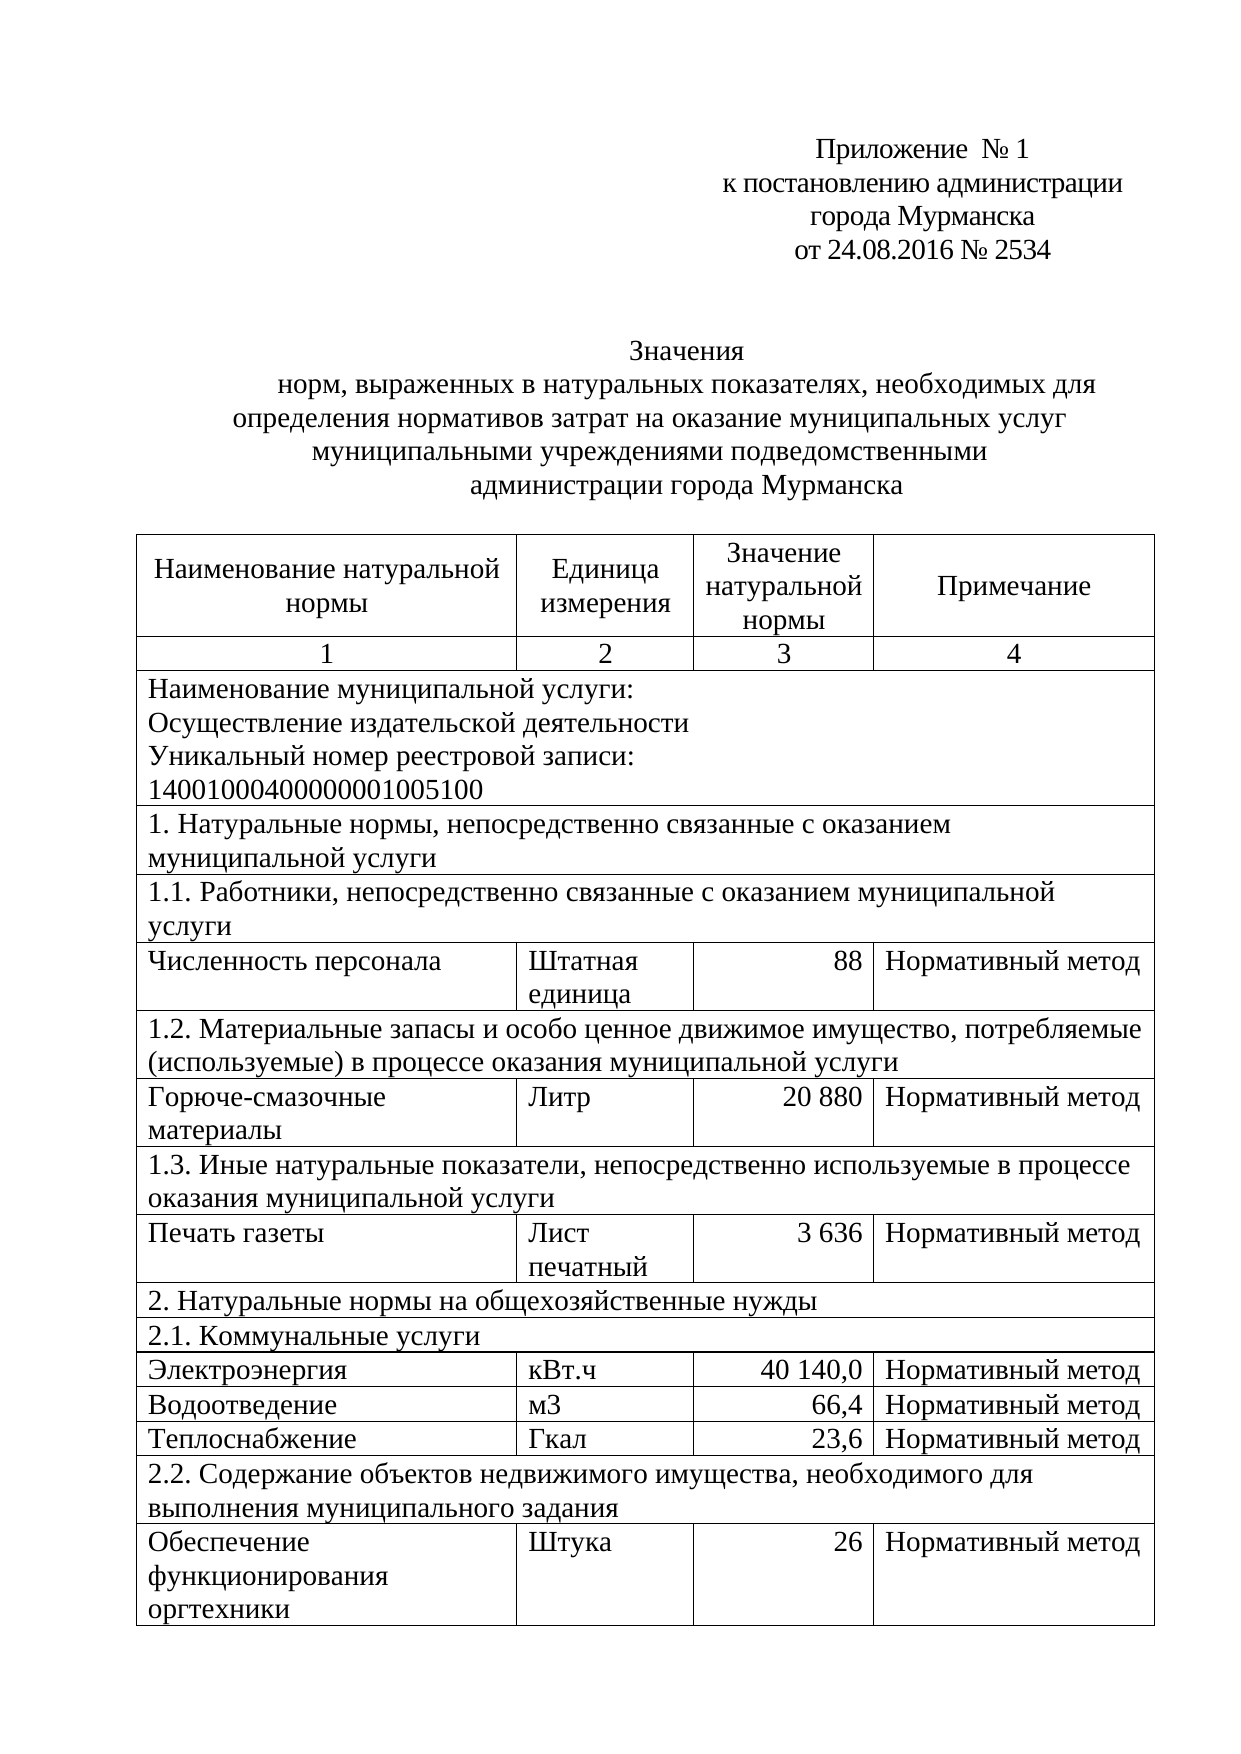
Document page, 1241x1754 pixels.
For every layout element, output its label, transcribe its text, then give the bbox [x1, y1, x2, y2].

table_cell Водоотведение [137, 1387, 516, 1421]
table_cell Наименование муниципальной услуги: Осуществление издательской деятельности [137, 671, 1154, 738]
table_cell Нормативный метод [874, 1524, 1154, 1625]
text Значения [148, 333, 1152, 366]
table_cell 88 [694, 943, 873, 1010]
text норм, выраженных в натуральных показателях, необходимых для определения нормативов затрат на оказание муниципальных услуг муниципальными учреждениями подведомственными [148, 366, 1152, 467]
table_cell Нормативный метод [874, 1215, 1154, 1282]
table_cell Гкал [517, 1422, 693, 1455]
table_cell 2.2. Содержание объектов недвижимого имущества, необходимого для выполнения муниципального задания [137, 1456, 1154, 1523]
table_cell Нормативный метод [874, 1387, 1154, 1421]
table_cell 66,4 [694, 1387, 873, 1421]
table_cell 26 [694, 1524, 873, 1625]
text Приложение № 1 [694, 131, 1152, 165]
table_cell Литр [517, 1079, 693, 1146]
table_cell 2. Натуральные нормы на общехозяйственные нужды [137, 1283, 1154, 1317]
table_header Единица измерения [517, 535, 693, 636]
table_cell 4 [874, 637, 1154, 670]
table_cell Численность персонала [137, 943, 516, 1010]
text от 24.08.2016 № 2534 [694, 232, 1152, 266]
table_cell 2 [517, 637, 693, 670]
table_cell Теплоснабжение [137, 1422, 516, 1455]
table_cell Натуральные нормы, непосредственно связанные с оказанием муниципальной услуги [137, 806, 1154, 873]
table_cell Нормативный метод [874, 1079, 1154, 1146]
table_cell 1.2. Материальные запасы и особо ценное движимое имущество, потребляемые (используемые) в процессе оказания муниципальной услуги [137, 1011, 1154, 1078]
table_cell 3 636 [694, 1215, 873, 1282]
table_cell Обеспечение функционирования оргтехники [137, 1524, 516, 1625]
table_cell кВт.ч [517, 1353, 693, 1386]
table_cell Горюче-смазочные материалы [137, 1079, 516, 1146]
table_header Значение натуральной нормы [694, 535, 873, 636]
table_cell 40 140,0 [694, 1353, 873, 1386]
table_cell Уникальный номер реестровой записи: 14001000400000001005100 [137, 738, 1154, 805]
table_cell Штатная единица [517, 943, 693, 1010]
table_cell 20 880 [694, 1079, 873, 1146]
table_cell 2.1. Коммунальные услуги [137, 1318, 1154, 1351]
table_cell м3 [517, 1387, 693, 1421]
table_cell Штука [517, 1524, 693, 1625]
table_cell Нормативный метод [874, 943, 1154, 1010]
table_cell Нормативный метод [874, 1353, 1154, 1386]
table_cell Нормативный метод [874, 1422, 1154, 1455]
text к постановлению администрации города Мурманска [694, 165, 1152, 232]
table_cell Электроэнергия [137, 1353, 516, 1386]
table_cell 1.3. Иные натуральные показатели, непосредственно используемые в процессе оказания муниципальной услуги [137, 1147, 1154, 1214]
text администрации города Мурманска [148, 467, 1152, 500]
table_cell Лист печатный [517, 1215, 693, 1282]
table_header Наименование натуральной нормы [137, 535, 516, 636]
table_cell Печать газеты [137, 1215, 516, 1282]
table_header Примечание [874, 535, 1154, 636]
table_cell 23,6 [694, 1422, 873, 1455]
table_cell 1 [137, 637, 516, 670]
table_cell Работники, непосредственно связанные с оказанием муниципальной услуги [137, 875, 1154, 942]
table_cell 3 [694, 637, 873, 670]
